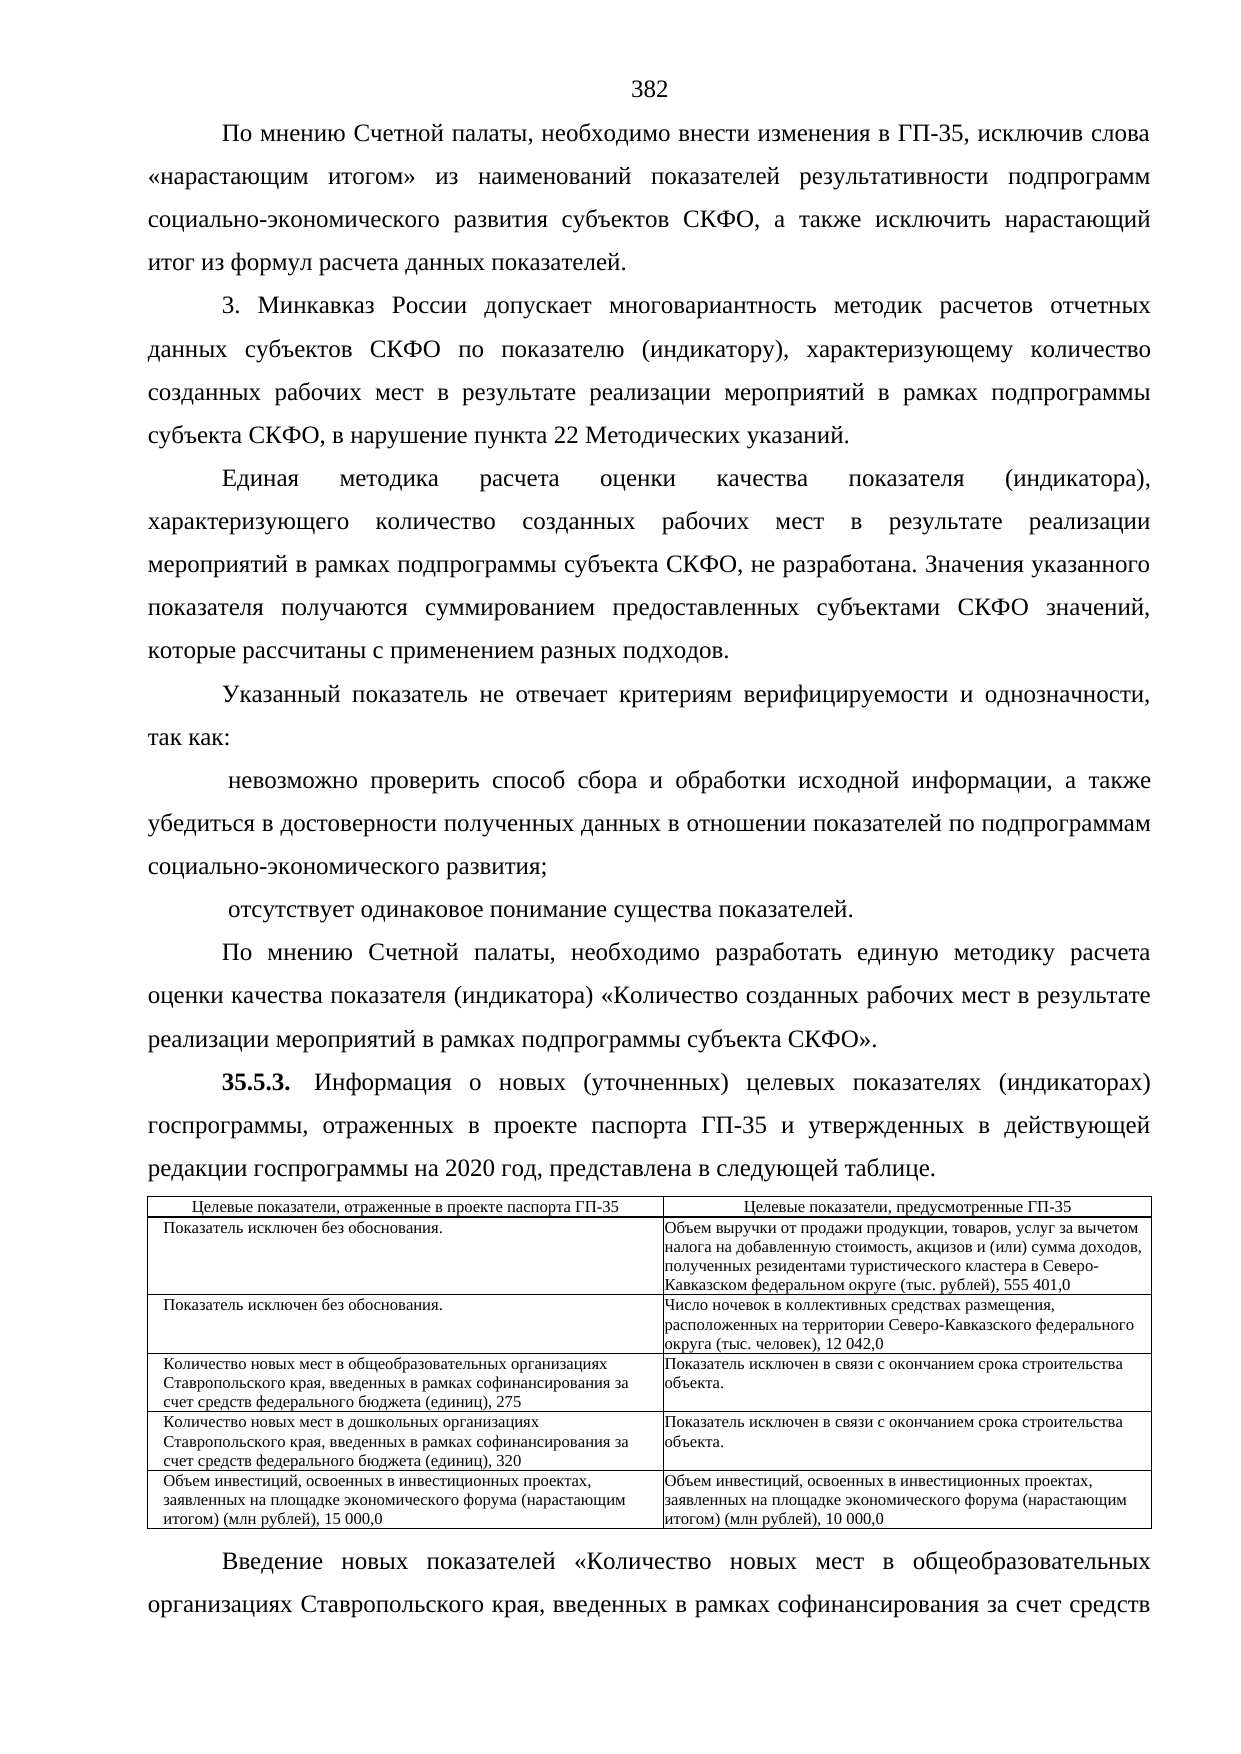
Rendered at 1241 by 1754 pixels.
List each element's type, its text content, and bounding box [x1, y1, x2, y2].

text По мнению Счетной палаты, необходимо внести изменения в ГП-35, исключив слова «нарастающим итогом» из наименований показателей результативности подпрограмм социально-экономического развития субъектов СКФО, а также исключить нарастающий итог из формул расчета данных показателей. [148, 118, 1152, 276]
text 35.5.3. Информация о новых (уточненных) целевых показателях (индикаторах) госпрограммы, отраженных в проекте паспорта ГП-35 и утвержденных в действующей редакции госпрограммы на 2020 год, представлена в следующей таблице. [148, 1067, 1152, 1182]
table_cell Показатель исключен без обоснования. [148, 1295, 663, 1353]
table_cell Объем выручки от продажи продукции, товаров, услуг за вычетом налога на добавленную стоимость, акцизов и (или) сумма доходов, полученных резидентами туристического кластера в Северо-Кавказском федеральном округе (тыс. рублей), 555 401,0 [664, 1218, 1151, 1294]
text Указанный показатель не отвечает критериям верифицируемости и однозначности, так как: [148, 679, 1152, 751]
text невозможно проверить способ сбора и обработки исходной информации, а также убедиться в достоверности полученных данных в отношении показателей по подпрограммам социально-экономического развития; [148, 765, 1152, 880]
table_cell Показатель исключен без обоснования. [148, 1218, 663, 1294]
table_cell Количество новых мест в общеобразовательных организациях Ставропольского края, введенных в рамках софинансирования за счет средств федерального бюджета (единиц), 275 [148, 1354, 663, 1411]
text 3. Минкавказ России допускает многовариантность методик расчетов отчетных данных субъектов СКФО по показателю (индикатору), характеризующему количество созданных рабочих мест в результате реализации мероприятий в рамках подпрограммы субъекта СКФО, в нарушение пункта 22 Методических указаний. [148, 291, 1152, 449]
table_header Целевые показатели, предусмотренные ГП-35 [664, 1197, 1151, 1216]
text отсутствует одинаковое понимание существа показателей. [148, 894, 1152, 923]
table_cell Объем инвестиций, освоенных в инвестиционных проектах, заявленных на площадке экономического форума (нарастающим итогом) (млн рублей), 15 000,0 [148, 1471, 663, 1528]
table_header Целевые показатели, отраженные в проекте паспорта ГП-35 [148, 1197, 663, 1216]
table_cell Количество новых мест в дошкольных организациях Ставропольского края, введенных в рамках софинансирования за счет средств федерального бюджета (единиц), 320 [148, 1412, 663, 1470]
table_cell Число ночевок в коллективных средствах размещения, расположенных на территории Северо-Кавказского федерального округа (тыс. человек), 12 042,0 [664, 1295, 1151, 1353]
text Единая методика расчета оценки качества показателя (индикатора), характеризующего количество созданных рабочих мест в результате реализации мероприятий в рамках подпрограммы субъекта СКФО, не разработана. Значения указанного показателя получаются суммированием предоставленных субъектами СКФО значений, которые рассчитаны с применением разных подходов. [148, 463, 1152, 664]
table_cell Объем инвестиций, освоенных в инвестиционных проектах, заявленных на площадке экономического форума (нарастающим итогом) (млн рублей), 10 000,0 [664, 1471, 1151, 1528]
text По мнению Счетной палаты, необходимо разработать единую методику расчета оценки качества показателя (индикатора) «Количество созданных рабочих мест в результате реализации мероприятий в рамках подпрограммы субъекта СКФО». [148, 937, 1152, 1052]
table_cell Показатель исключен в связи с окончанием срока строительства объекта. [664, 1412, 1151, 1470]
table_cell Показатель исключен в связи с окончанием срока строительства объекта. [664, 1354, 1151, 1411]
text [148, 1546, 1152, 1618]
